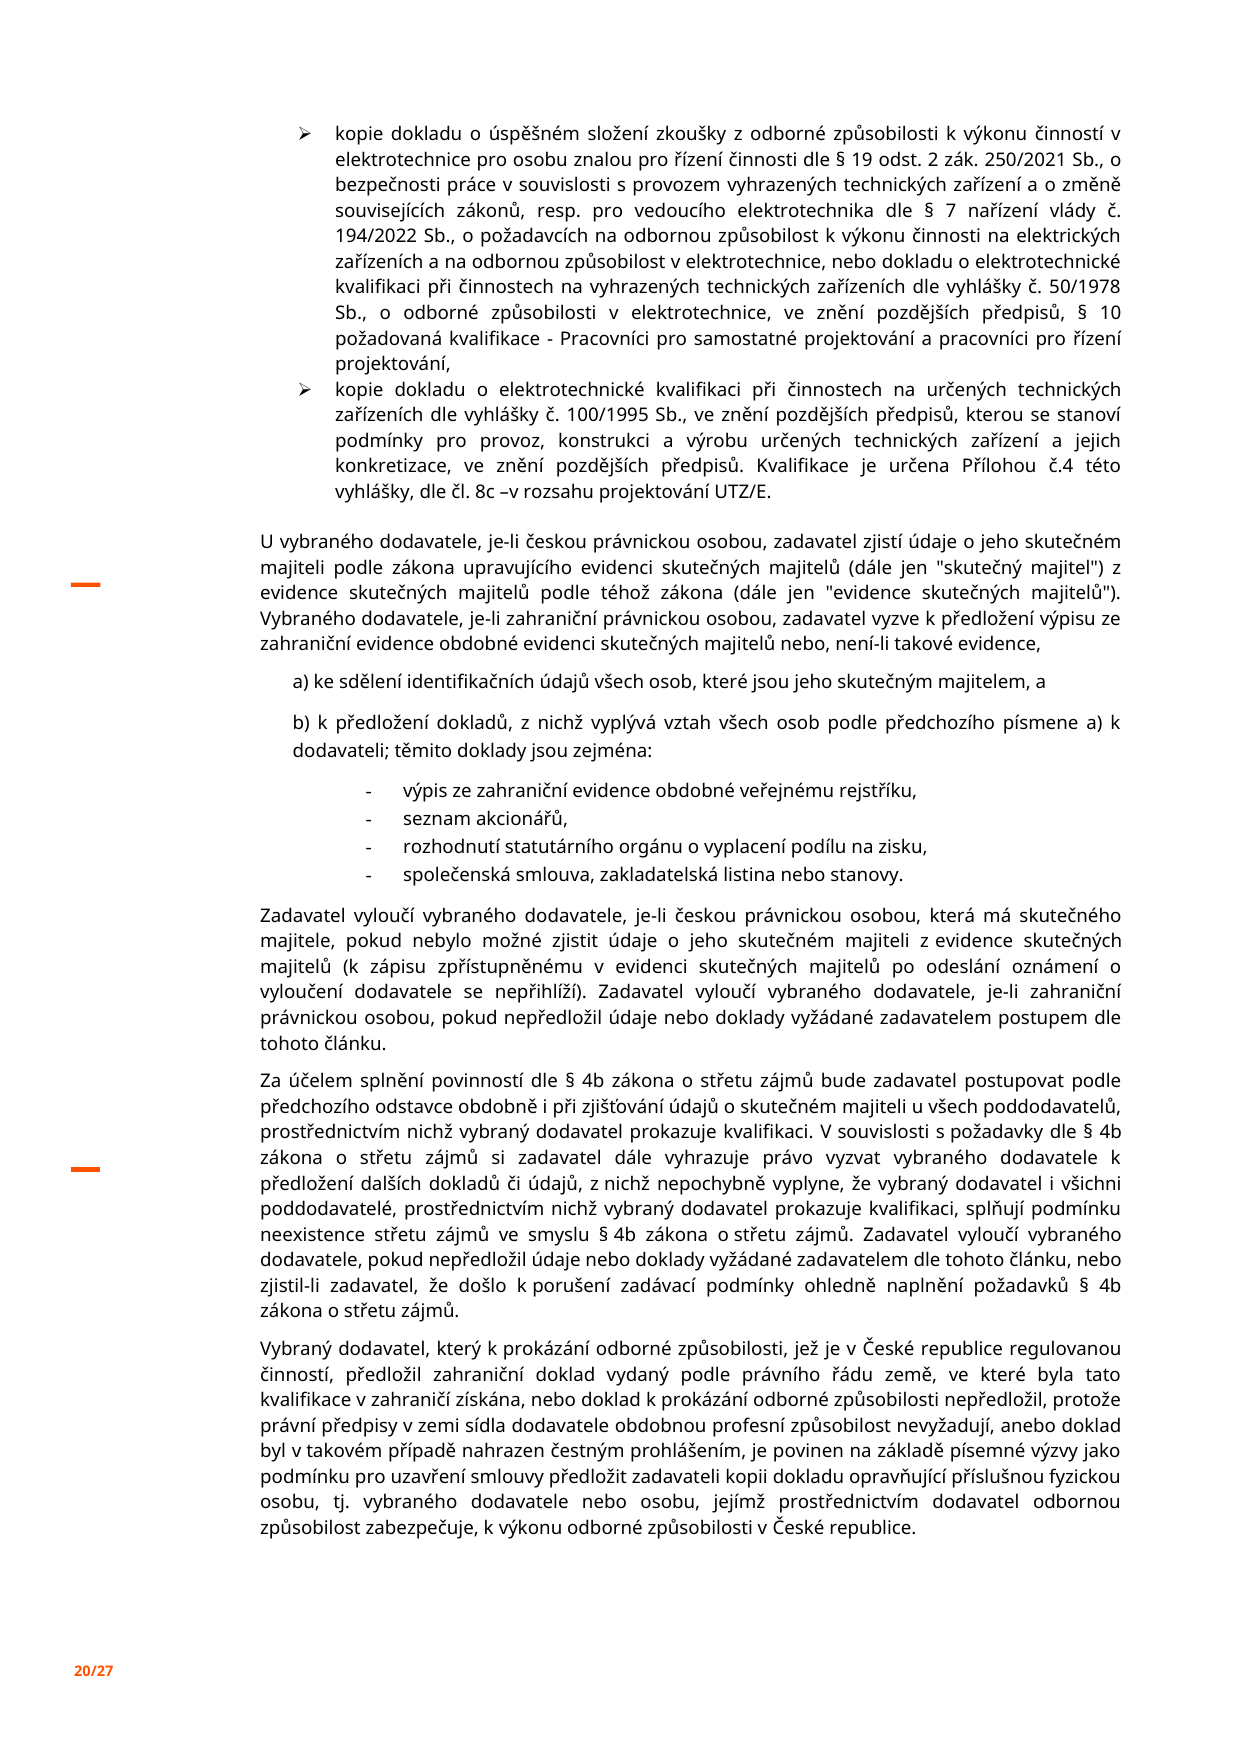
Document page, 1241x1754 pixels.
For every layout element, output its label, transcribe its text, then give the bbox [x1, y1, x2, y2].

list společenská smlouva, zakladatelská listina nebo stanovy. [365, 862, 1122, 887]
list seznam akcionářů, [365, 806, 1122, 831]
text a) ke sdělení identifikačních údajů všech osob, které jsou jeho skutečným majitelem, a [292, 668, 1122, 694]
text U vybraného dodavatele, je-li českou právnickou osobou, zadavatel zjistí údaje o jeho skutečném majiteli podle zákona upravujícího evidenci skutečných majitelů (dále jen "skutečný majitel") z evidence skutečných majitelů podle téhož zákona (dále jen "evidence skutečných majitelů"). Vybraného dodavatele, je-li zahraniční právnickou osobou, zadavatel vyzve k předložení výpisu ze zahraniční evidence obdobné evidenci skutečných majitelů nebo, není-li takové evidence, [260, 528, 1122, 656]
list kopie dokladu o elektrotechnické kvalifikaci při činnostech na určených technických zařízeních dle vyhlášky č. 100/1995 Sb., ve znění pozdějších předpisů, kterou se stanoví podmínky pro provoz, konstrukci a výrobu určených technických zařízení a jejich konkretizace, ve znění pozdějších předpisů. Kvalifikace je určena Přílohou č.4 této vyhlášky, dle čl. 8c –v rozsahu projektování UTZ/E. [297, 376, 1122, 503]
text Vybraný dodavatel, který k prokázání odborné způsobilosti, jež je v České republice regulovanou činností, předložil zahraniční doklad vydaný podle právního řádu země, ve které byla tato kvalifikace v zahraničí získána, nebo doklad k prokázání odborné způsobilosti nepředložil, protože právní předpisy v zemi sídla dodavatele obdobnou profesní způsobilost nevyžadují, anebo doklad byl v takovém případě nahrazen čestným prohlášením, je povinen na základě písemné výzvy jako podmínku pro uzavření smlouvy předložit zadavateli kopii dokladu opravňující příslušnou fyzickou osobu, tj. vybraného dodavatele nebo osobu, jejímž prostřednictvím dodavatel odbornou způsobilost zabezpečuje, k výkonu odborné způsobilosti v České republice. [260, 1336, 1122, 1540]
text Zadavatel vyloučí vybraného dodavatele, je-li českou právnickou osobou, která má skutečného majitele, pokud nebylo možné zjistit údaje o jeho skutečném majiteli z evidence skutečných majitelů (k zápisu zpřístupněnému v evidenci skutečných majitelů po odeslání oznámení o vyloučení dodavatele se nepřihlíží). Zadavatel vyloučí vybraného dodavatele, je-li zahraniční právnickou osobou, pokud nepředložil údaje nebo doklady vyžádané zadavatelem postupem dle tohoto článku. [260, 902, 1122, 1055]
list výpis ze zahraniční evidence obdobné veřejnému rejstříku, [365, 778, 1122, 803]
text Za účelem splnění povinností dle § 4b zákona o střetu zájmů bude zadavatel postupovat podle předchozího odstavce obdobně i při zjišťování údajů o skutečném majiteli u všech poddodavatelů, prostřednictvím nichž vybraný dodavatel prokazuje kvalifikaci. V souvislosti s požadavky dle § 4b zákona o střetu zájmů si zadavatel dále vyhrazuje právo vyzvat vybraného dodavatele k předložení dalších dokladů či údajů, z nichž nepochybně vyplyne, že vybraný dodavatel i všichni poddodavatelé, prostřednictvím nichž vybraný dodavatel prokazuje kvalifikaci, splňují podmínku neexistence střetu zájmů ve smyslu § 4b zákona o střetu zájmů. Zadavatel vyloučí vybraného dodavatele, pokud nepředložil údaje nebo doklady vyžádané zadavatelem dle tohoto článku, nebo zjistil-li zadavatel, že došlo k porušení zadávací podmínky ohledně naplnění požadavků § 4b zákona o střetu zájmů. [260, 1068, 1122, 1323]
list kopie dokladu o úspěšném složení zkoušky z odborné způsobilosti k výkonu činností v elektrotechnice pro osobu znalou pro řízení činnosti dle § 19 odst. 2 zák. 250/2021 Sb., o bezpečnosti práce v souvislosti s provozem vyhrazených technických zařízení a o změně souvisejících zákonů, resp. pro vedoucího elektrotechnika dle § 7 nařízení vlády č. 194/2022 Sb., o požadavcích na odbornou způsobilost k výkonu činnosti na elektrických zařízeních a na odbornou způsobilost v elektrotechnice, nebo dokladu o elektrotechnické kvalifikaci při činnostech na vyhrazených technických zařízeních dle vyhlášky č. 50/1978 Sb., o odborné způsobilosti v elektrotechnice, ve znění pozdějších předpisů, § 10 požadovaná kvalifikace - Pracovníci pro samostatné projektování a pracovníci pro řízení projektování, [297, 121, 1122, 376]
list rozhodnutí statutárního orgánu o vyplacení podílu na zisku, [365, 834, 1122, 859]
text b) k předložení dokladů, z nichž vyplývá vztah všech osob podle předchozího písmene a) k dodavateli; těmito doklady jsou zejména: [292, 709, 1122, 763]
